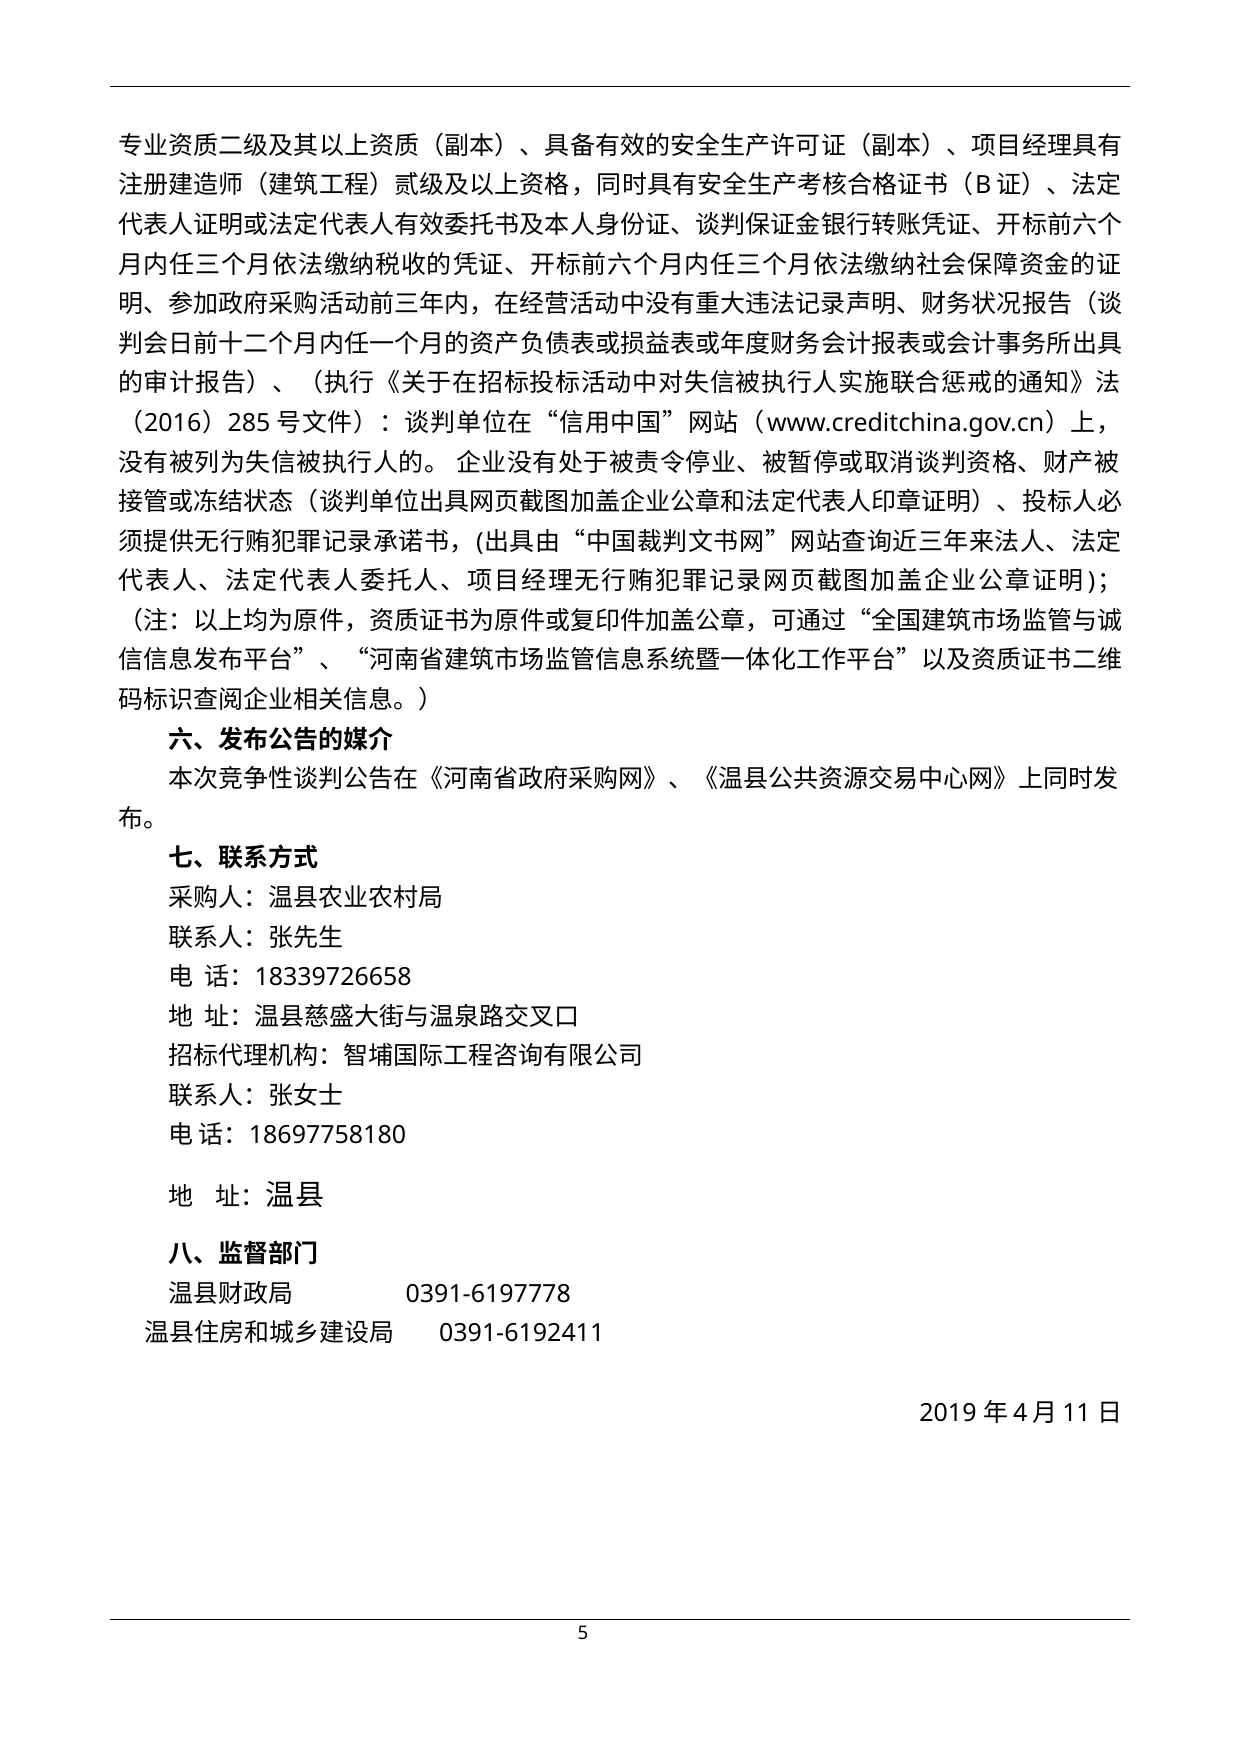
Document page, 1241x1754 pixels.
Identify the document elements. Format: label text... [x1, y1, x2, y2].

text 电 话：18697758180 [118, 1113, 1122, 1153]
text 电 话：18339726658 [118, 955, 1122, 994]
text 地 址：温县 [118, 1153, 1122, 1232]
text 招标代理机构：智埔国际工程咨询有限公司 [118, 1034, 1122, 1074]
text 温县财政局 0391-6197778 [118, 1272, 1122, 1311]
text 温县住房和城乡建设局 0391-6192411 [118, 1311, 1122, 1351]
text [118, 124, 1122, 717]
text 本次竞争性谈判公告在《河南省政府采购网》、《温县公共资源交易中心网》上同时发布。 [118, 757, 1122, 836]
text 六、发布公告的媒介 [118, 717, 1122, 757]
text 地 址：温县慈盛大街与温泉路交叉口 [118, 994, 1122, 1034]
text 2019 年4月11 日 [118, 1390, 1122, 1430]
text 联系人：张女士 [118, 1074, 1122, 1113]
text 八、监督部门 [118, 1232, 1122, 1272]
text 联系人：张先生 [118, 915, 1122, 955]
text 采购人：温县农业农村局 [118, 876, 1122, 915]
text 七、联系方式 [118, 836, 1122, 876]
